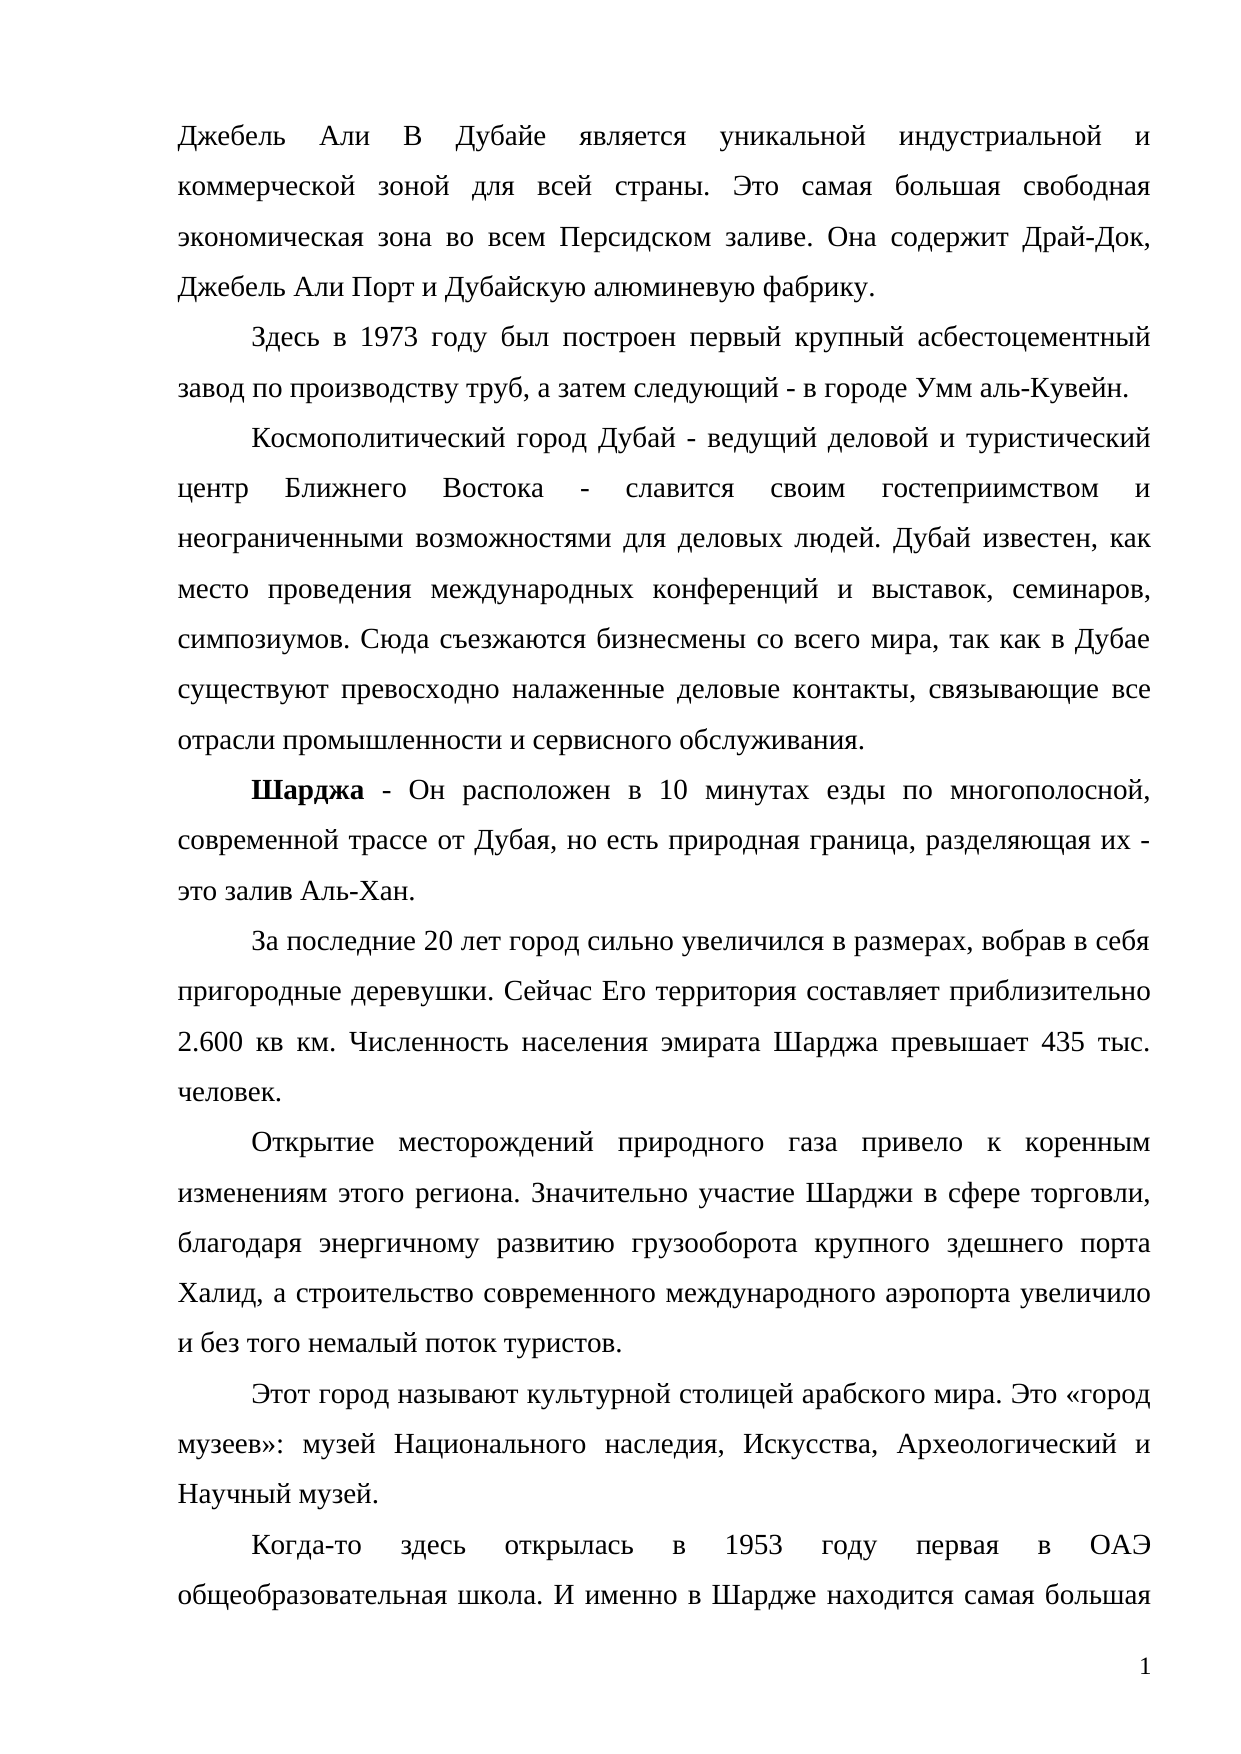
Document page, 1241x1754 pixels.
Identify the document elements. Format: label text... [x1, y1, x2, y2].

text Здесь в 1973 году был построен первый крупный асбестоцементный завод по производству труб, а затем следующий - в городе Умм аль-Кувейн. [177, 319, 1152, 403]
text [177, 118, 1152, 303]
text Этот город называют культурной столицей арабского мира. Это «город музеев»: музей Национального наследия, Искусства, Археологический и Научный музей. [177, 1376, 1152, 1510]
text Космополитический город Дубай - ведущий деловой и туристический центр Ближнего Востока - славится своим гостеприимством и неограниченными возможностями для деловых людей. Дубай известен, как место проведения международных конференций и выставок, семинаров, симпозиумов. Сюда съезжаются бизнесмены со всего мира, так как в Дубае существуют превосходно налаженные деловые контакты, связывающие все отрасли промышленности и сервисного обслуживания. [177, 420, 1152, 755]
text Открытие месторождений природного газа привело к коренным изменениям этого региона. Значительно участие Шарджи в сфере торговли, благодаря энергичному развитию грузооборота крупного здешнего порта Халид, а строительство современного международного аэропорта увеличило и без того немалый поток туристов. [177, 1124, 1152, 1359]
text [177, 1527, 1152, 1611]
text За последние 20 лет город сильно увеличился в размерах, вобрав в себя пригородные деревушки. Сейчас Его территория составляет приблизительно 2.600 кв км. Численность населения эмирата Шарджа превышает 435 тыс. человек. [177, 923, 1152, 1108]
text Шарджа - Он расположен в 10 минутах езды по многополосной, современной трассе от Дубая, но есть природная граница, разделяющая их - это залив Аль-Хан. [177, 772, 1152, 906]
